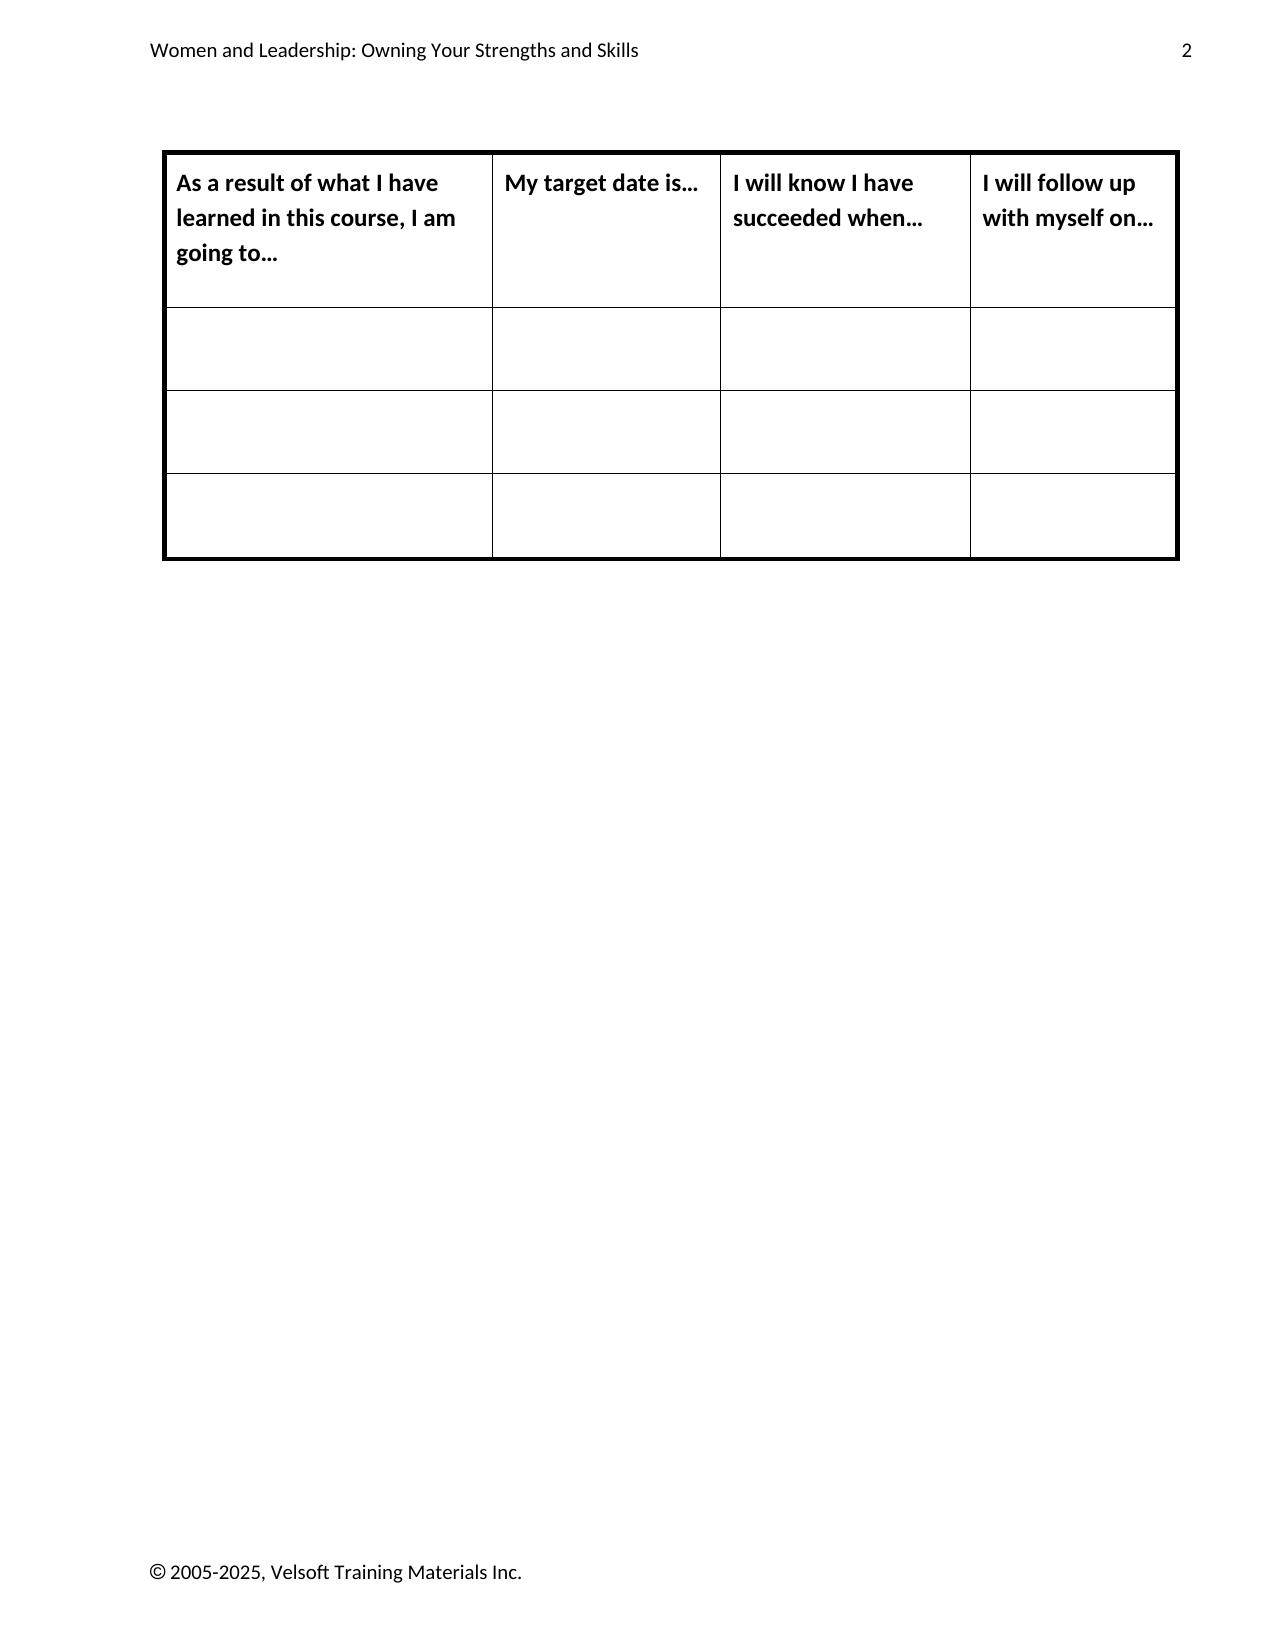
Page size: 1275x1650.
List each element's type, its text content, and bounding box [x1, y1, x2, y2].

table_cell [721, 474, 970, 557]
table_header My target date is… [493, 155, 720, 307]
table_cell [167, 474, 492, 557]
table_cell [493, 391, 720, 473]
table_header I will know I have succeeded when… [721, 155, 970, 307]
table_header I will follow up with myself on… [971, 155, 1175, 307]
table_cell [721, 308, 970, 390]
table_cell [721, 391, 970, 473]
table_cell [493, 474, 720, 557]
table_header As a result of what I have learned in this course, I am going to… [167, 155, 492, 307]
table_cell [971, 308, 1175, 390]
table_cell [971, 391, 1175, 473]
table_cell [167, 391, 492, 473]
table_cell [971, 474, 1175, 557]
table_cell [493, 308, 720, 390]
table_cell [167, 308, 492, 390]
